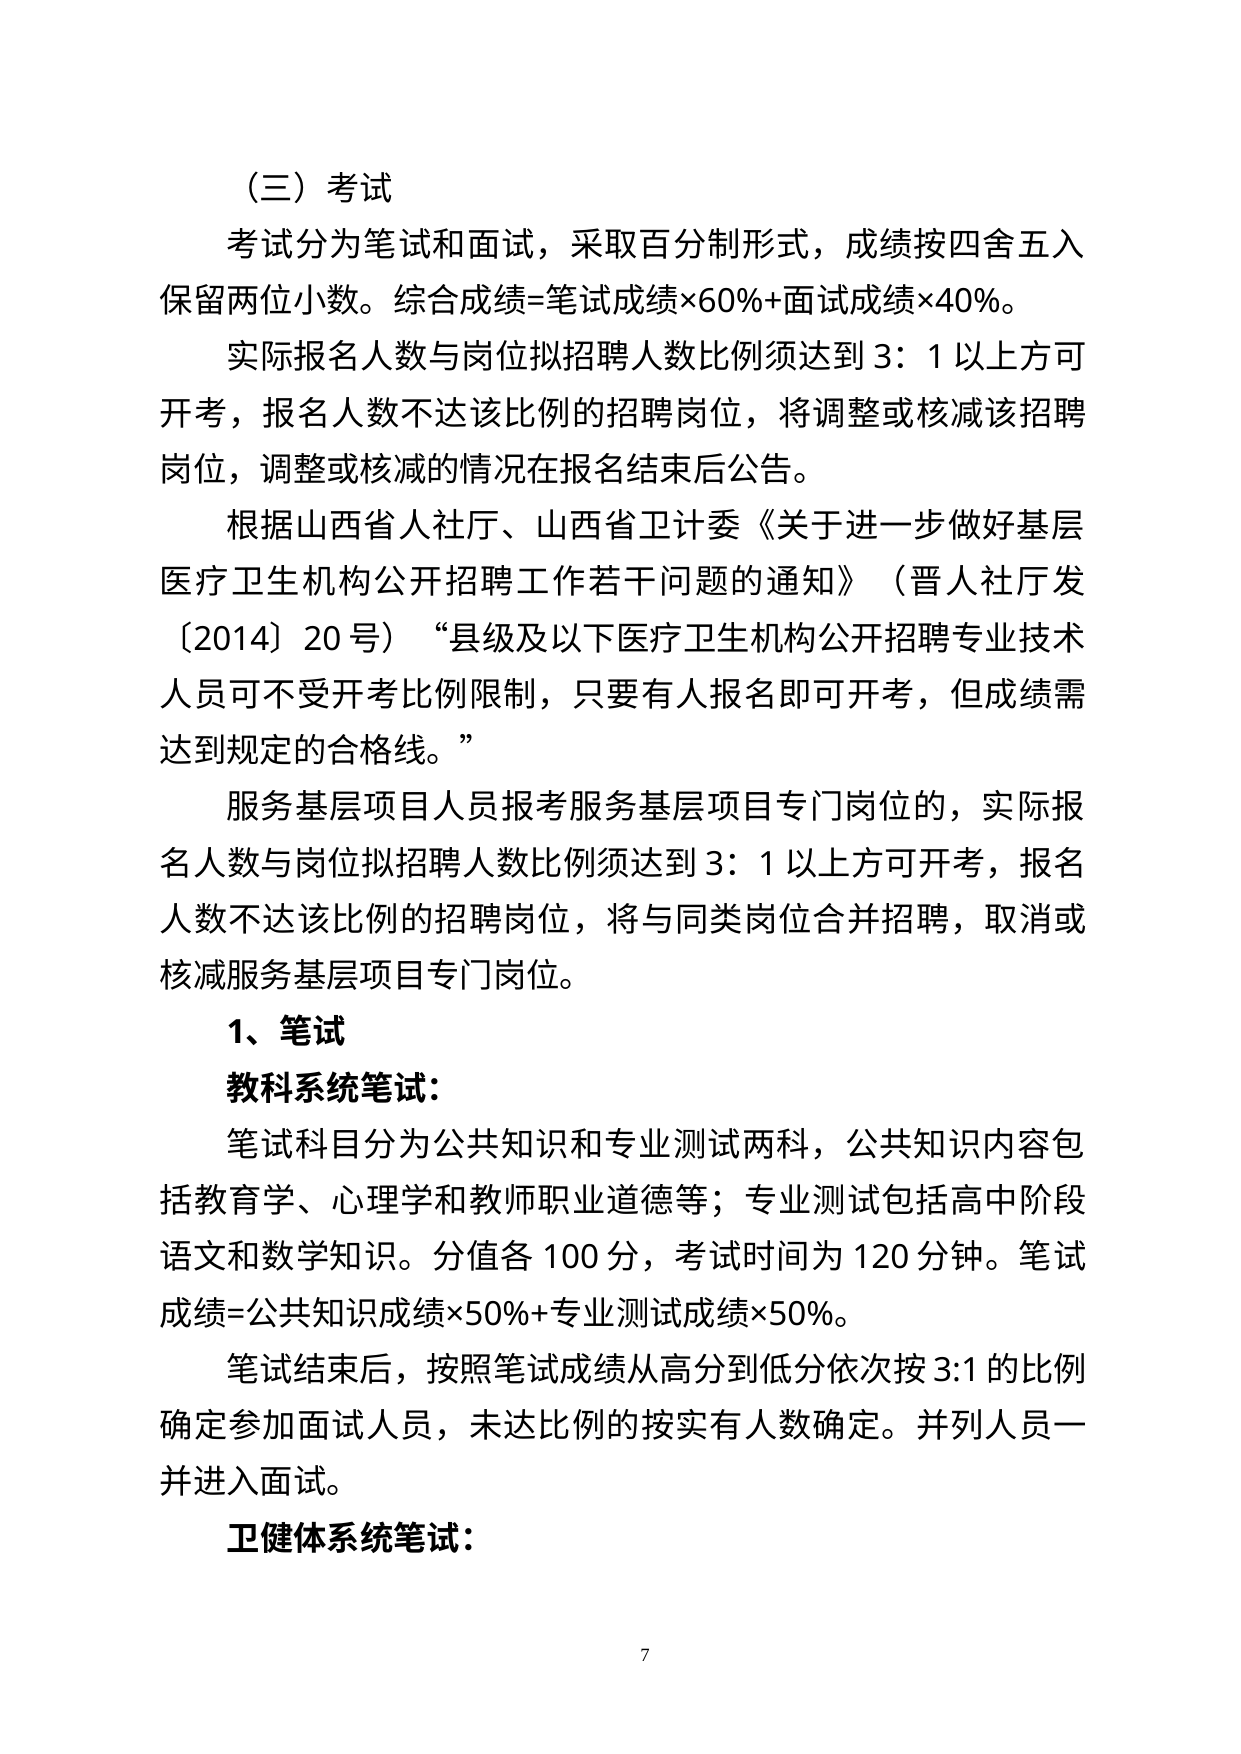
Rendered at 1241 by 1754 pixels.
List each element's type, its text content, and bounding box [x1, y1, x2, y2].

text 笔试结束后，按照笔试成绩从高分到低分依次按3:1的比例确定参加面试人员，未达比例的按实有人数确定。并列人员一并进入面试。 [159, 1335, 1087, 1503]
text （三）考试 [159, 153, 1087, 210]
text 考试分为笔试和面试，采取百分制形式，成绩按四舍五入保留两位小数。综合成绩=笔试成绩×60%+面试成绩×40%。 [159, 210, 1087, 322]
text 1、笔试 [159, 997, 1087, 1053]
text 服务基层项目人员报考服务基层项目专门岗位的，实际报名人数与岗位拟招聘人数比例须达到3：1以上方可开考，报名人数不达该比例的招聘岗位，将与同类岗位合并招聘，取消或核减服务基层项目专门岗位。 [159, 772, 1087, 997]
text 教科系统笔试： [159, 1053, 1087, 1110]
text 实际报名人数与岗位拟招聘人数比例须达到3：1以上方可开考，报名人数不达该比例的招聘岗位，将调整或核减该招聘岗位，调整或核减的情况在报名结束后公告。 [159, 322, 1087, 491]
text 根据山西省人社厅、山西省卫计委《关于进一步做好基层医疗卫生机构公开招聘工作若干问题的通知》（晋人社厅发〔2014〕20号）“县级及以下医疗卫生机构公开招聘专业技术人员可不受开考比例限制，只要有人报名即可开考，但成绩需达到规定的合格线。” [159, 491, 1087, 772]
text 笔试科目分为公共知识和专业测试两科，公共知识内容包括教育学、心理学和教师职业道德等；专业测试包括高中阶段语文和数学知识。分值各100分，考试时间为120分钟。笔试成绩=公共知识成绩×50%+专业测试成绩×50%。 [159, 1110, 1087, 1335]
text 卫健体系统笔试： [159, 1503, 1087, 1560]
